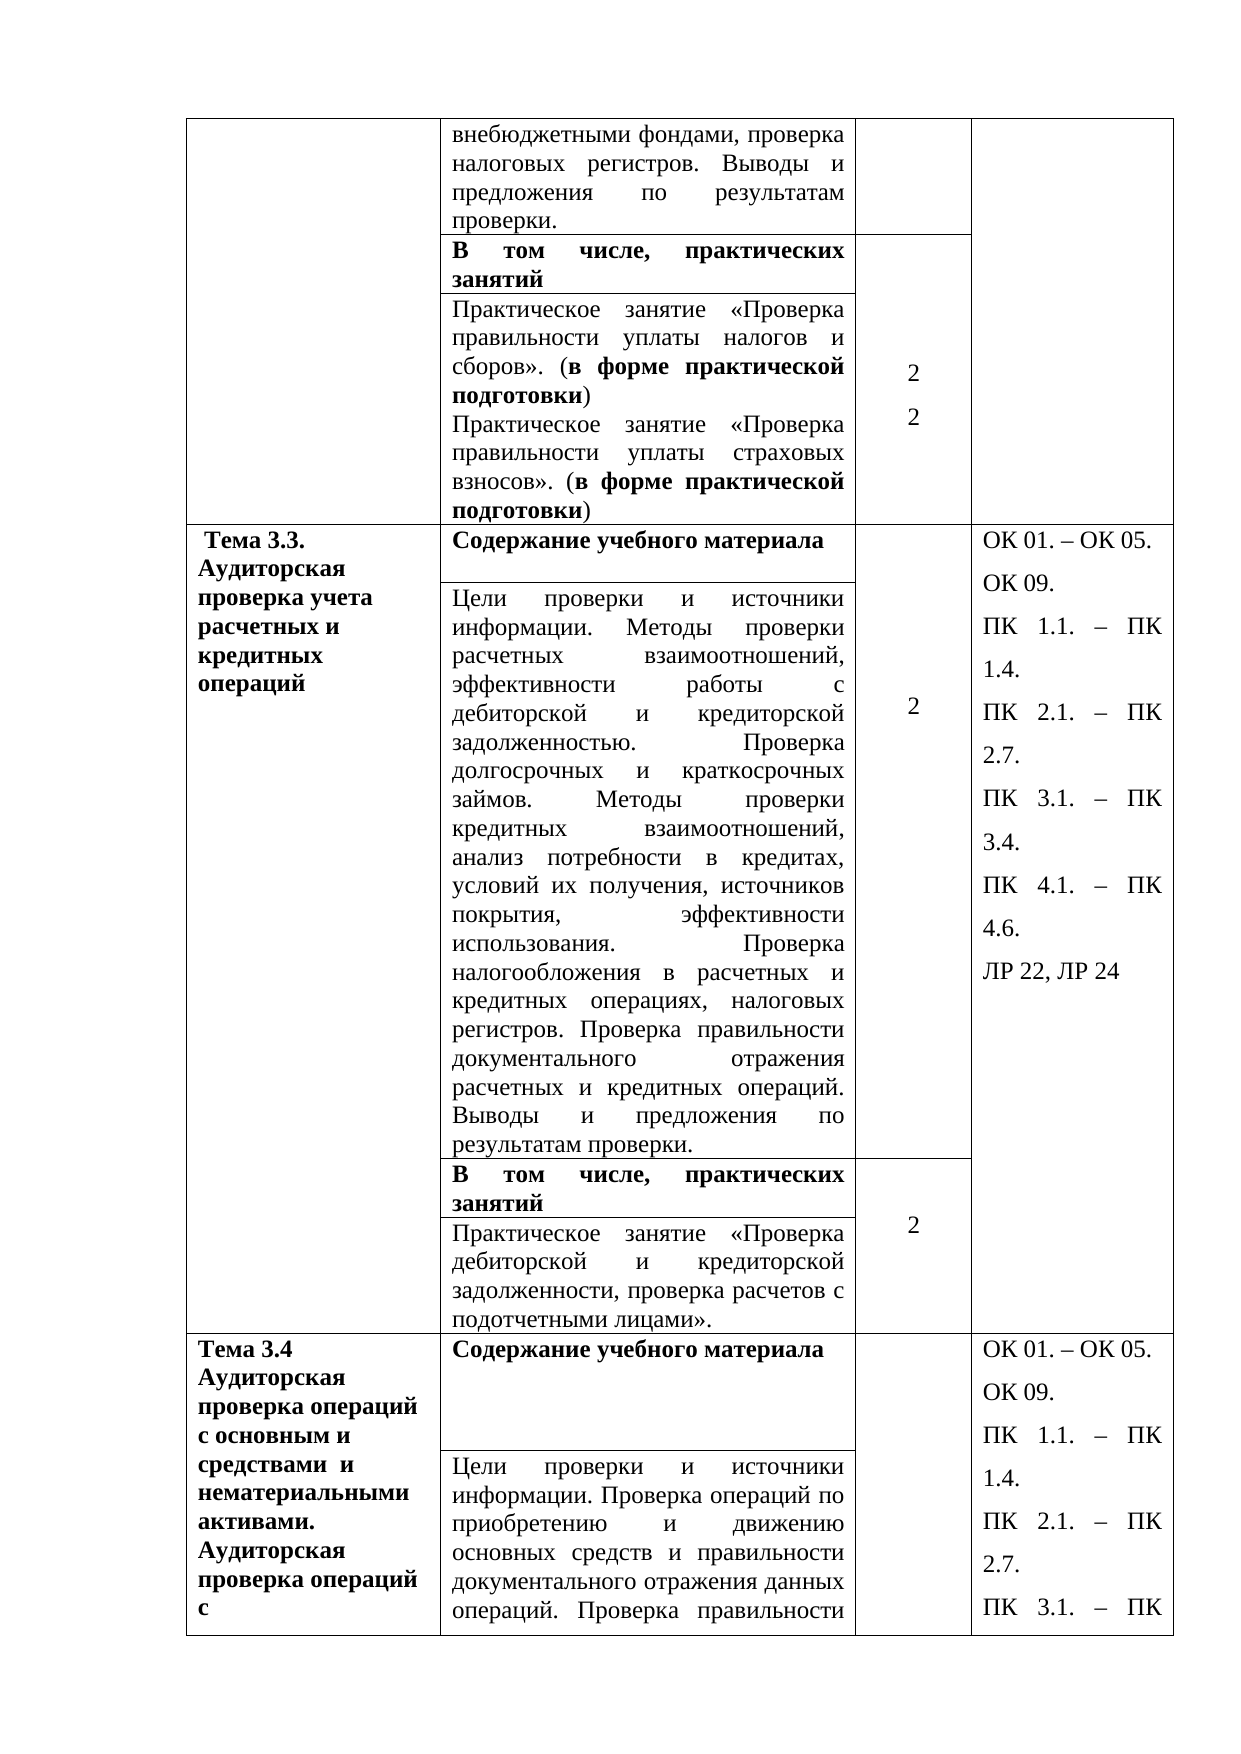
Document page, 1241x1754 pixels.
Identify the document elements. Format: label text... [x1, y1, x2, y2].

table_cell 2 [856, 1159, 971, 1333]
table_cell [441, 1451, 855, 1635]
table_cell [441, 119, 855, 234]
table_cell Содержание учебного материала [441, 1334, 855, 1450]
table_cell [856, 1334, 971, 1635]
table_cell Тема 3.4 Аудиторская проверка операций с основным и средствами и нематериальными активами. Аудиторская проверка операций с производственными запасами [187, 1334, 440, 1635]
table_cell ОК 01. – ОК 05. ОК 09. ПК 1.1. – ПК 1.4. ПК 2.1. – ПК 2.7. ПК 3.1. – ПК 3.4. ПК 4.1. – ПК 4.6. ЛР 22, ЛР 24 [972, 525, 1173, 1333]
table_cell В том числе, практических занятий [441, 1159, 855, 1217]
table_cell Тема 3.3. Аудиторская проверка учета расчетных и кредитных операций [187, 525, 440, 1333]
table_cell В том числе, практических занятий [441, 235, 855, 293]
table_cell 2 2 [856, 235, 971, 524]
table_cell Практическое занятие «Проверка правильности уплаты налогов и сборов». (в форме практической подготовки) Практическое занятие «Проверка правильности уплаты страховых взносов». (в форме практической подготовки) [441, 294, 855, 524]
table_cell ОК 01. – ОК 05. ОК 09. ПК 1.1. – ПК 1.4. ПК 2.1. – ПК 2.7. ПК 3.1. – ПК 3.4. ПК 4.1. – ПК 4.6. ЛР 22, ЛР 24 [972, 1334, 1173, 1635]
table_cell 2 [856, 525, 971, 1158]
table_cell Практическое занятие «Проверка дебиторской и кредиторской задолженности, проверка расчетов с подотчетными лицами». [441, 1218, 855, 1333]
table_cell Цели проверки и источники информации. Методы проверки расчетных взаимоотношений, эффективности работы с дебиторской и кредиторской задолженностью. Проверка долгосрочных и краткосрочных займов. Методы проверки кредитных взаимоотношений, анализ потребности в кредитах, условий их получения, источников покрытия, эффективности использования. Проверка налогообложения в расчетных и кредитных операциях, налоговых регистров. Проверка правильности документального отражения расчетных и кредитных операций. Выводы и предложения по результатам проверки. [441, 583, 855, 1158]
table_cell Содержание учебного материала [441, 525, 855, 582]
